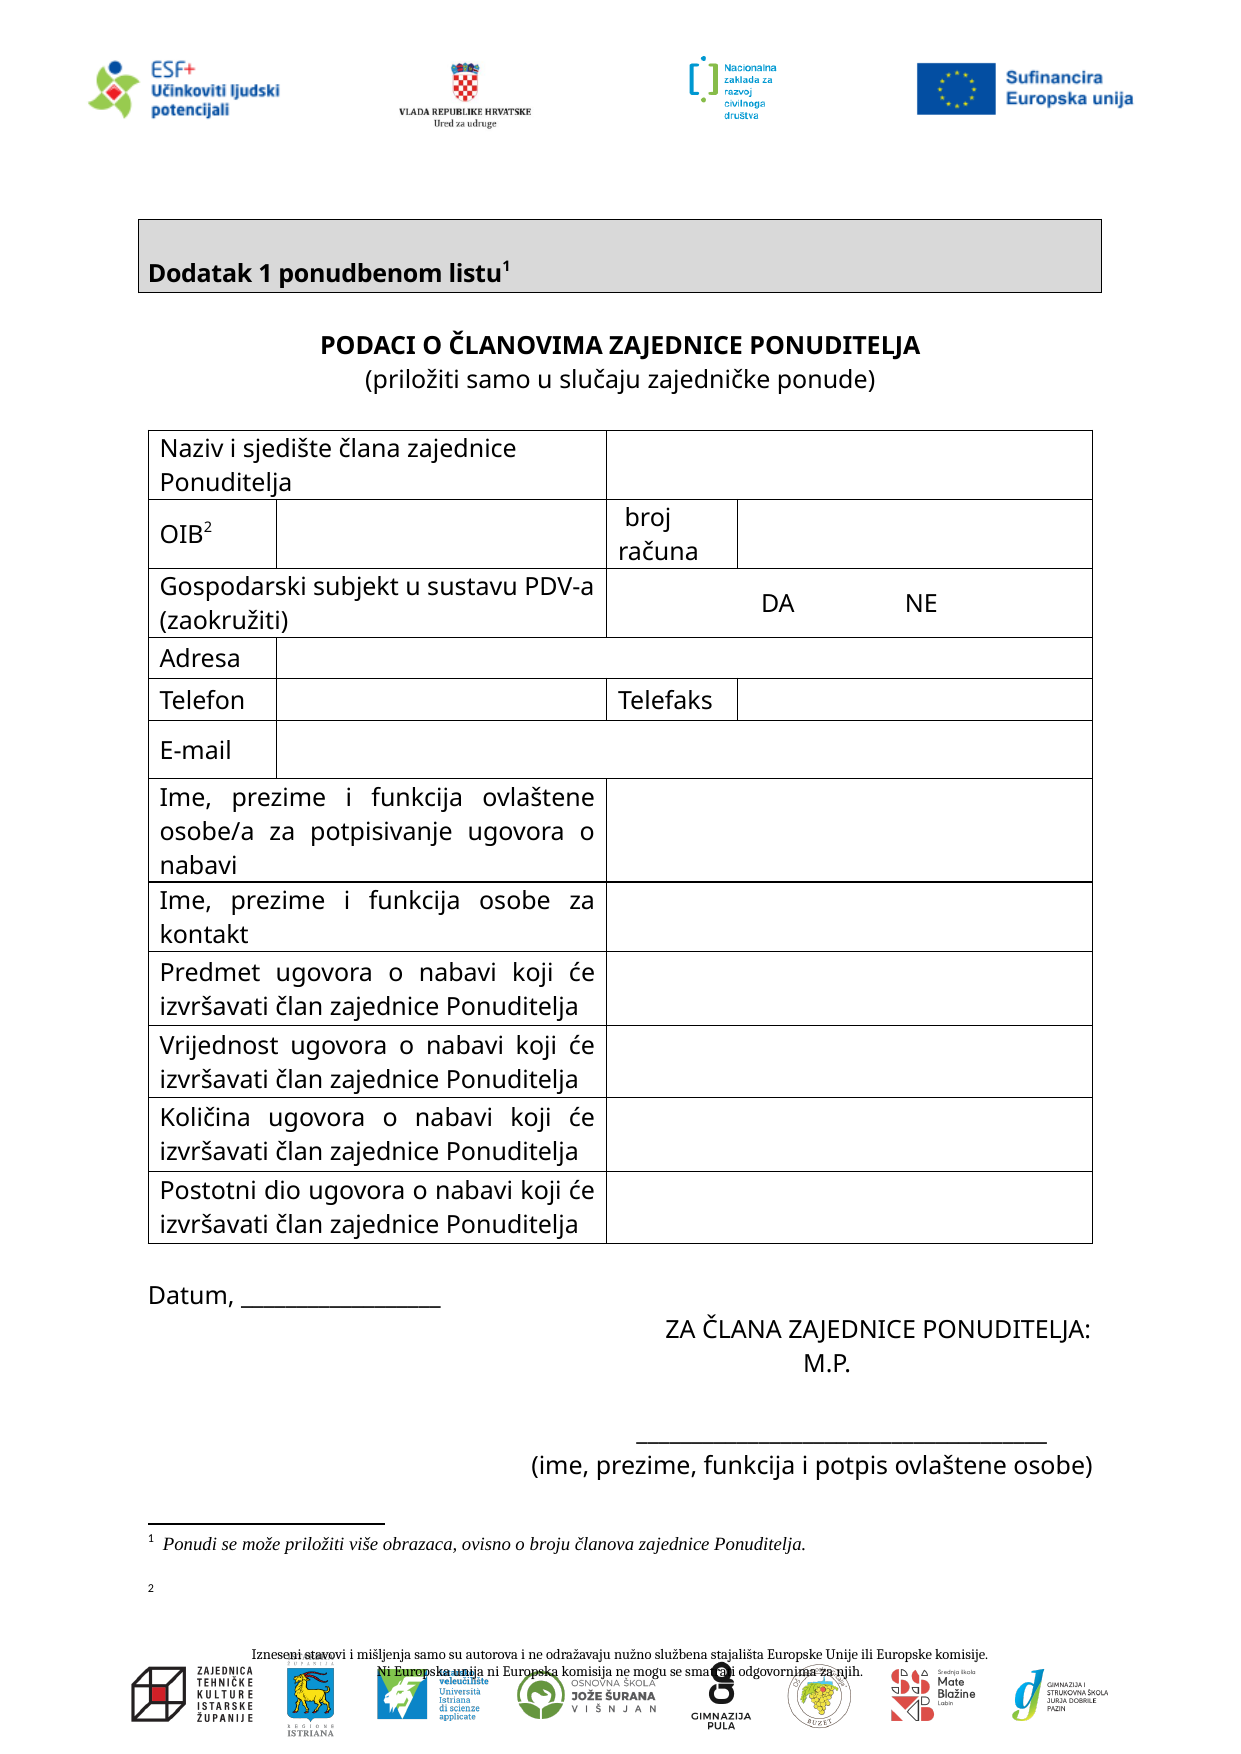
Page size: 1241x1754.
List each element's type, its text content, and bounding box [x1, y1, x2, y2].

text PODACI O ČLANOVIMA ZAJEDNICE PONUDITELJA [148, 327, 1093, 361]
picture [122, 1646, 1118, 1743]
table_cell [277, 679, 606, 720]
table_cell Telefaks [607, 679, 737, 720]
picture [654, 52, 816, 127]
text Datum, __________________ [148, 1278, 1093, 1312]
table_cell [277, 721, 1092, 778]
table_cell [607, 952, 1092, 1025]
text (ime, prezime, funkcija i potpis ovlaštene osobe) [148, 1448, 1093, 1482]
table_cell Ime, prezime i funkcija ovlaštene osobe/a za potpisivanje ugovora o nabavi [149, 779, 606, 881]
table_cell [607, 779, 1092, 881]
table_cell Postotni dio ugovora o nabavi koji će izvršavati član zajednice Ponuditelja [149, 1172, 606, 1242]
text ZA ČLANA ZAJEDNICE PONUDITELJA: [635, 1312, 1093, 1346]
picture [878, 46, 1183, 156]
table_cell Vrijednost ugovora o nabavi koji će izvršavati član zajednice Ponuditelja [149, 1026, 606, 1097]
picture [18, 42, 335, 151]
table_cell [277, 500, 606, 568]
table_cell [738, 500, 1092, 568]
table_cell OIB [149, 500, 276, 568]
table_cell [738, 679, 1092, 720]
table_cell Predmet ugovora o nabavi koji će izvršavati član zajednice Ponuditelja [149, 952, 606, 1025]
table_header [607, 431, 1092, 499]
text Dodatak 1 ponudbenom listu [139, 253, 1101, 292]
table_cell Gospodarski subjekt u sustavu PDV-a (zaokružiti) [149, 569, 606, 637]
table_cell [607, 1026, 1092, 1097]
table_cell DA NE [607, 569, 1092, 637]
picture [351, 53, 579, 142]
table_cell [277, 638, 1092, 677]
table_cell [607, 1098, 1092, 1171]
table_cell Telefon [149, 679, 276, 720]
table_cell broj računa [607, 500, 737, 568]
text _____________________________________ [561, 1414, 1093, 1448]
table_cell [607, 883, 1092, 951]
table_header Naziv i sjedište člana zajednice Ponuditelja [149, 431, 606, 499]
table_cell E-mail [149, 721, 276, 778]
text (priložiti samo u slučaju zajedničke ponude) [148, 361, 1093, 395]
table_cell Adresa [149, 638, 276, 677]
table_cell Ime, prezime i funkcija osobe za kontakt [149, 883, 606, 951]
table_cell [607, 1172, 1092, 1242]
text M.P. [561, 1346, 1093, 1380]
table_cell Količina ugovora o nabavi koji će izvršavati član zajednice Ponuditelja [149, 1098, 606, 1171]
